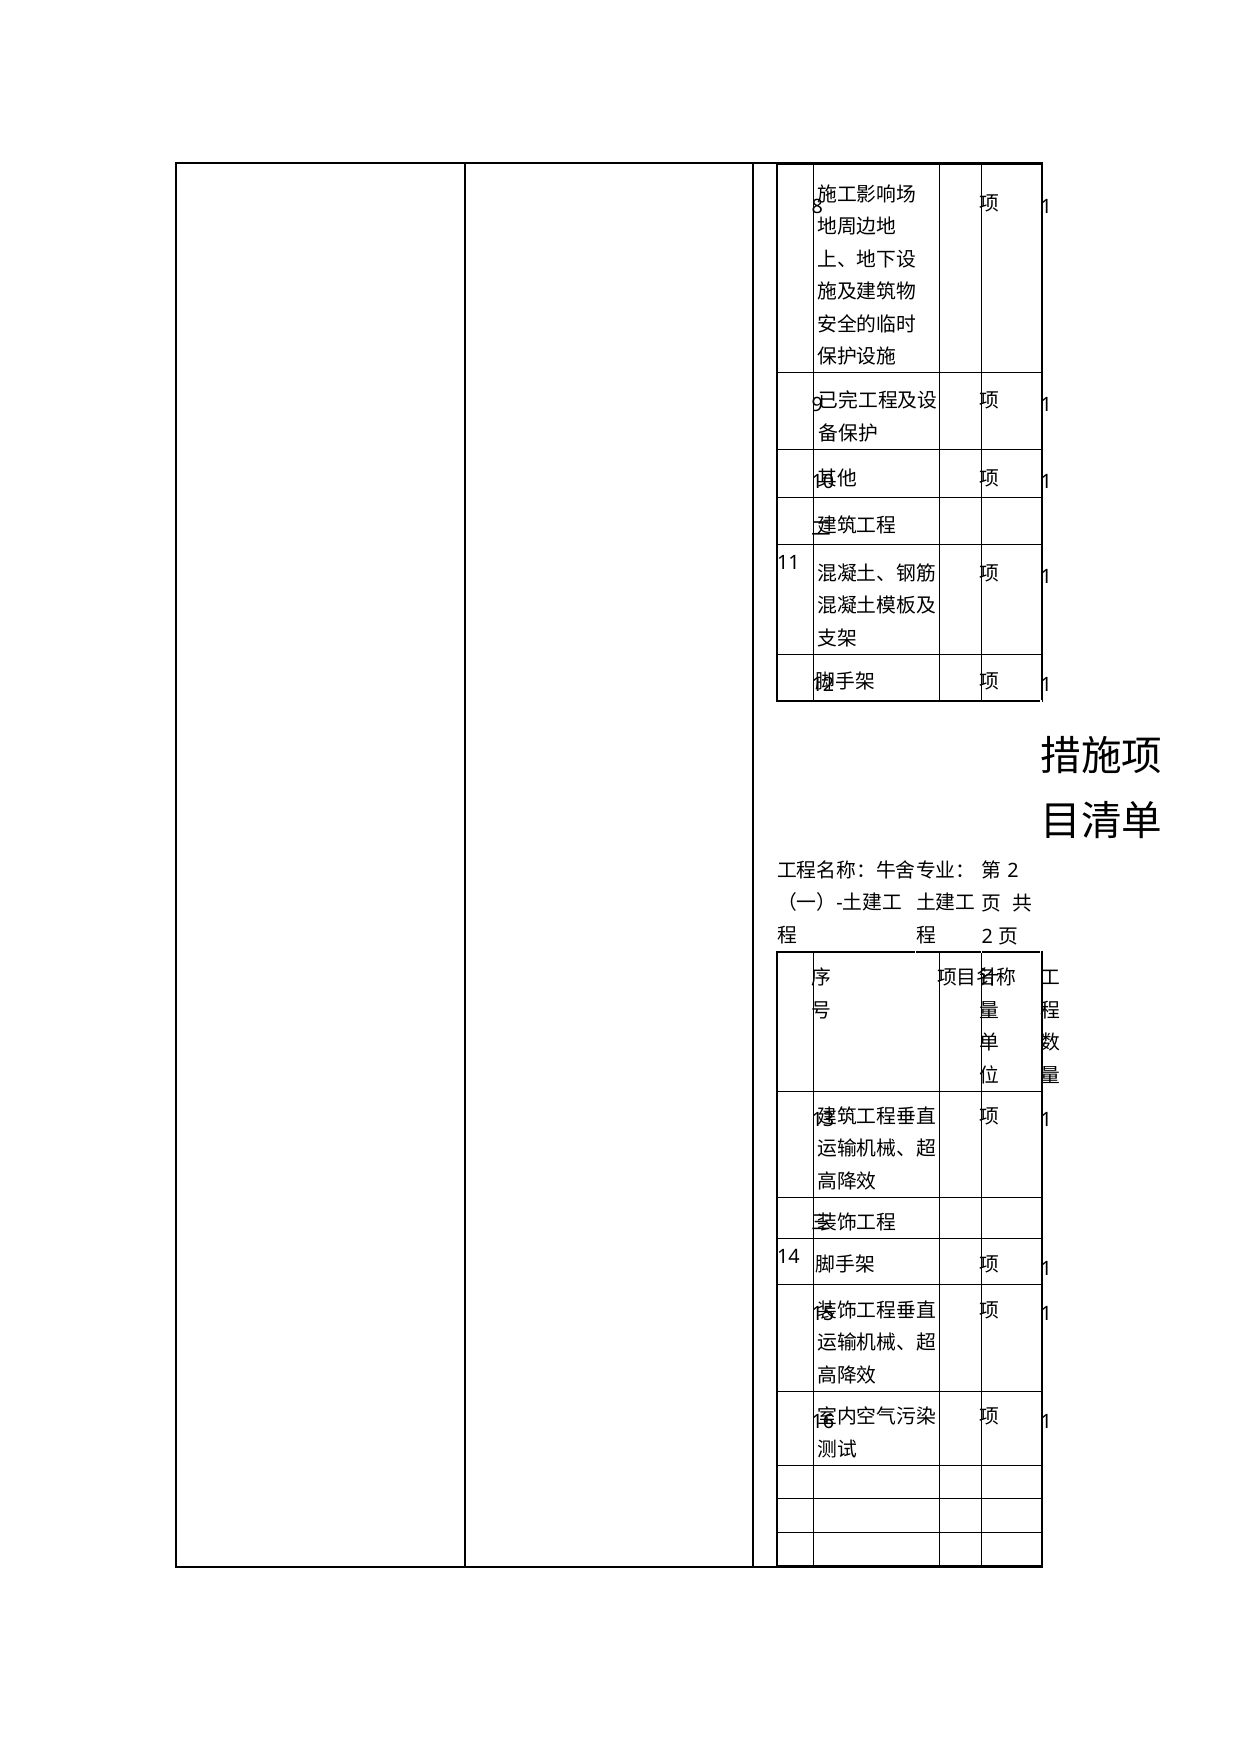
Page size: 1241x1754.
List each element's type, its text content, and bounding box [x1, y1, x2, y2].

table_cell 1 [177, 164, 464, 1566]
table_cell [466, 164, 752, 1566]
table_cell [754, 164, 1041, 1566]
